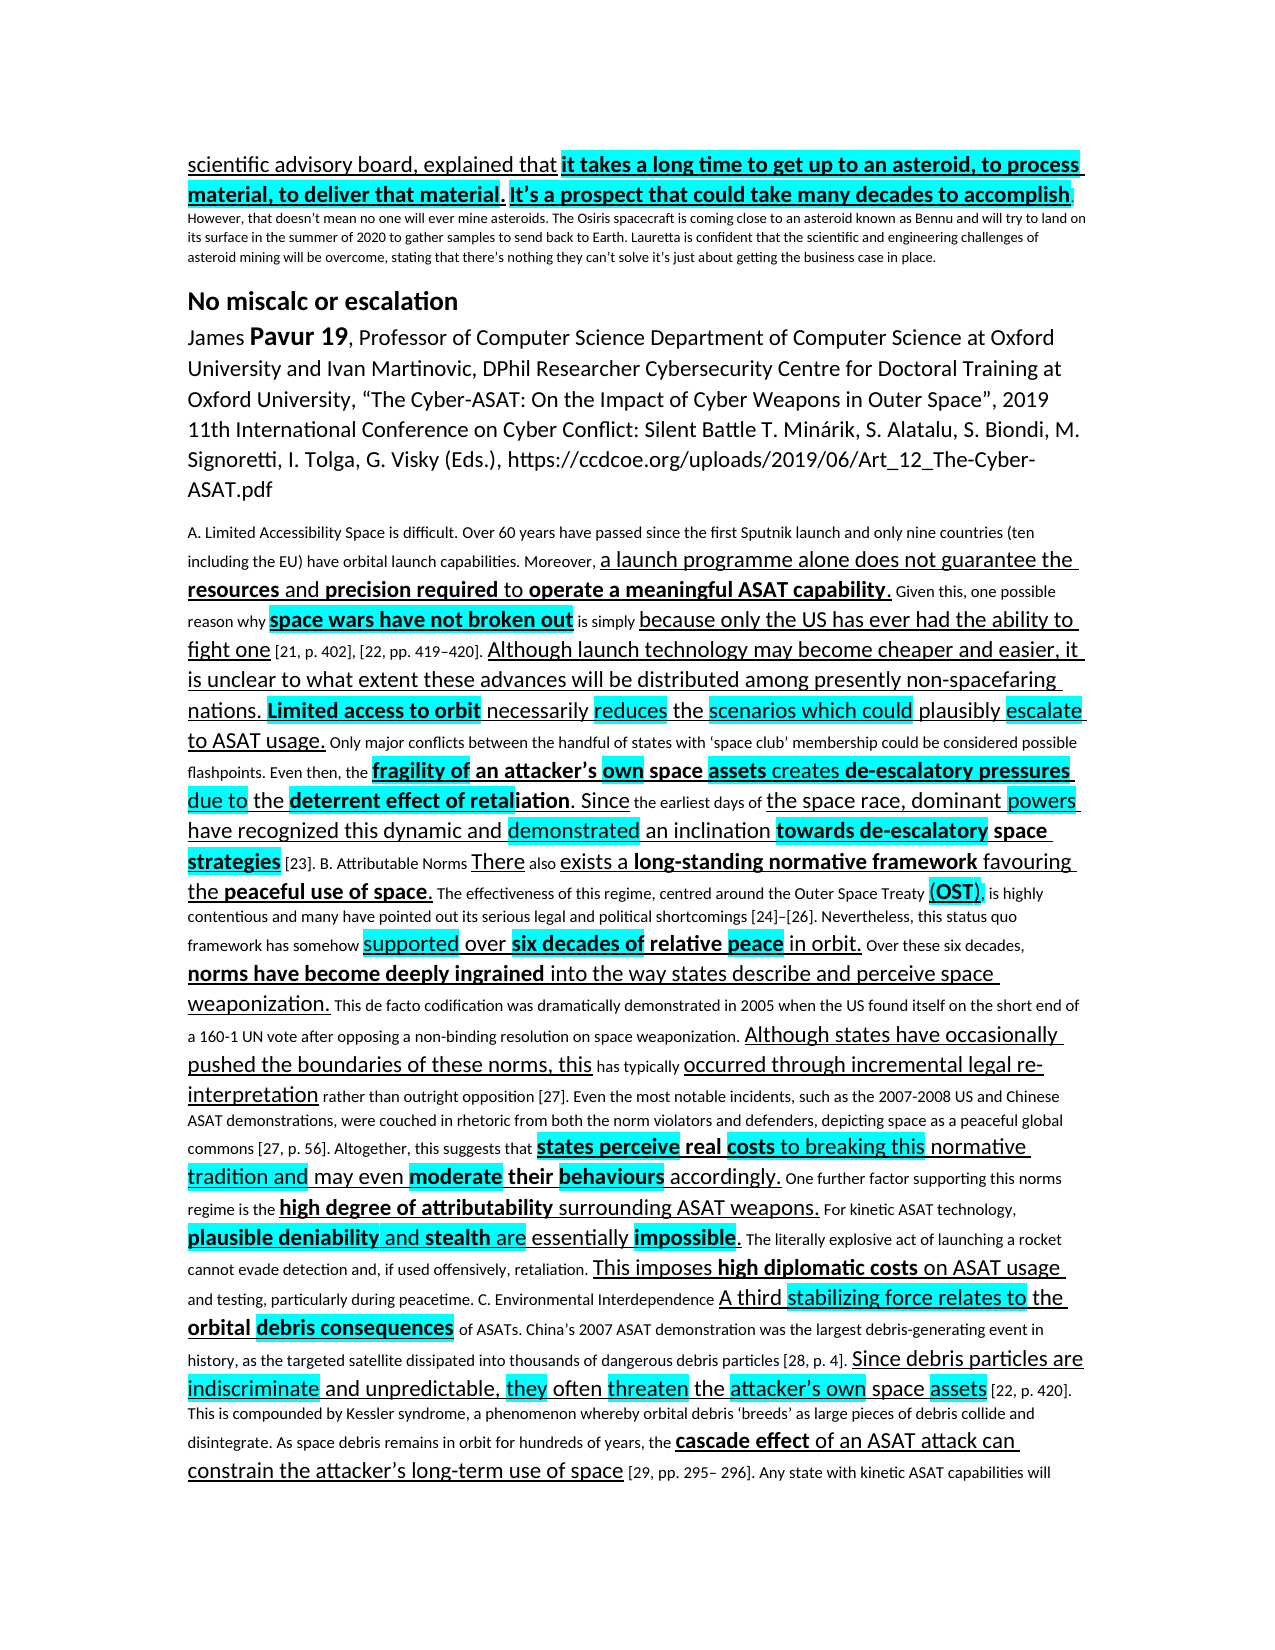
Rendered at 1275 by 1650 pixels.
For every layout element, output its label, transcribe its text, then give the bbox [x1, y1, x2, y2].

subtitle No miscalc or escalation [187, 284, 1087, 317]
text James Pavur 19, Professor of Computer Science Department of Computer Science at Oxford University and Ivan Martinovic, DPhil Researcher Cybersecurity Centre for Doctoral Training at Oxford University, “The Cyber-ASAT: On the Impact of Cyber Weapons in Outer Space”, 2019 11th International Conference on Cyber Conflict: Silent Battle T. Minárik, S. Alatalu, S. Biondi, M. Signoretti, I. Tolga, G. Visky (Eds.), https://ccdcoe.org/uploads/2019/06/Art_12_The-Cyber-ASAT.pdf [187, 319, 1087, 503]
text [187, 150, 1087, 266]
